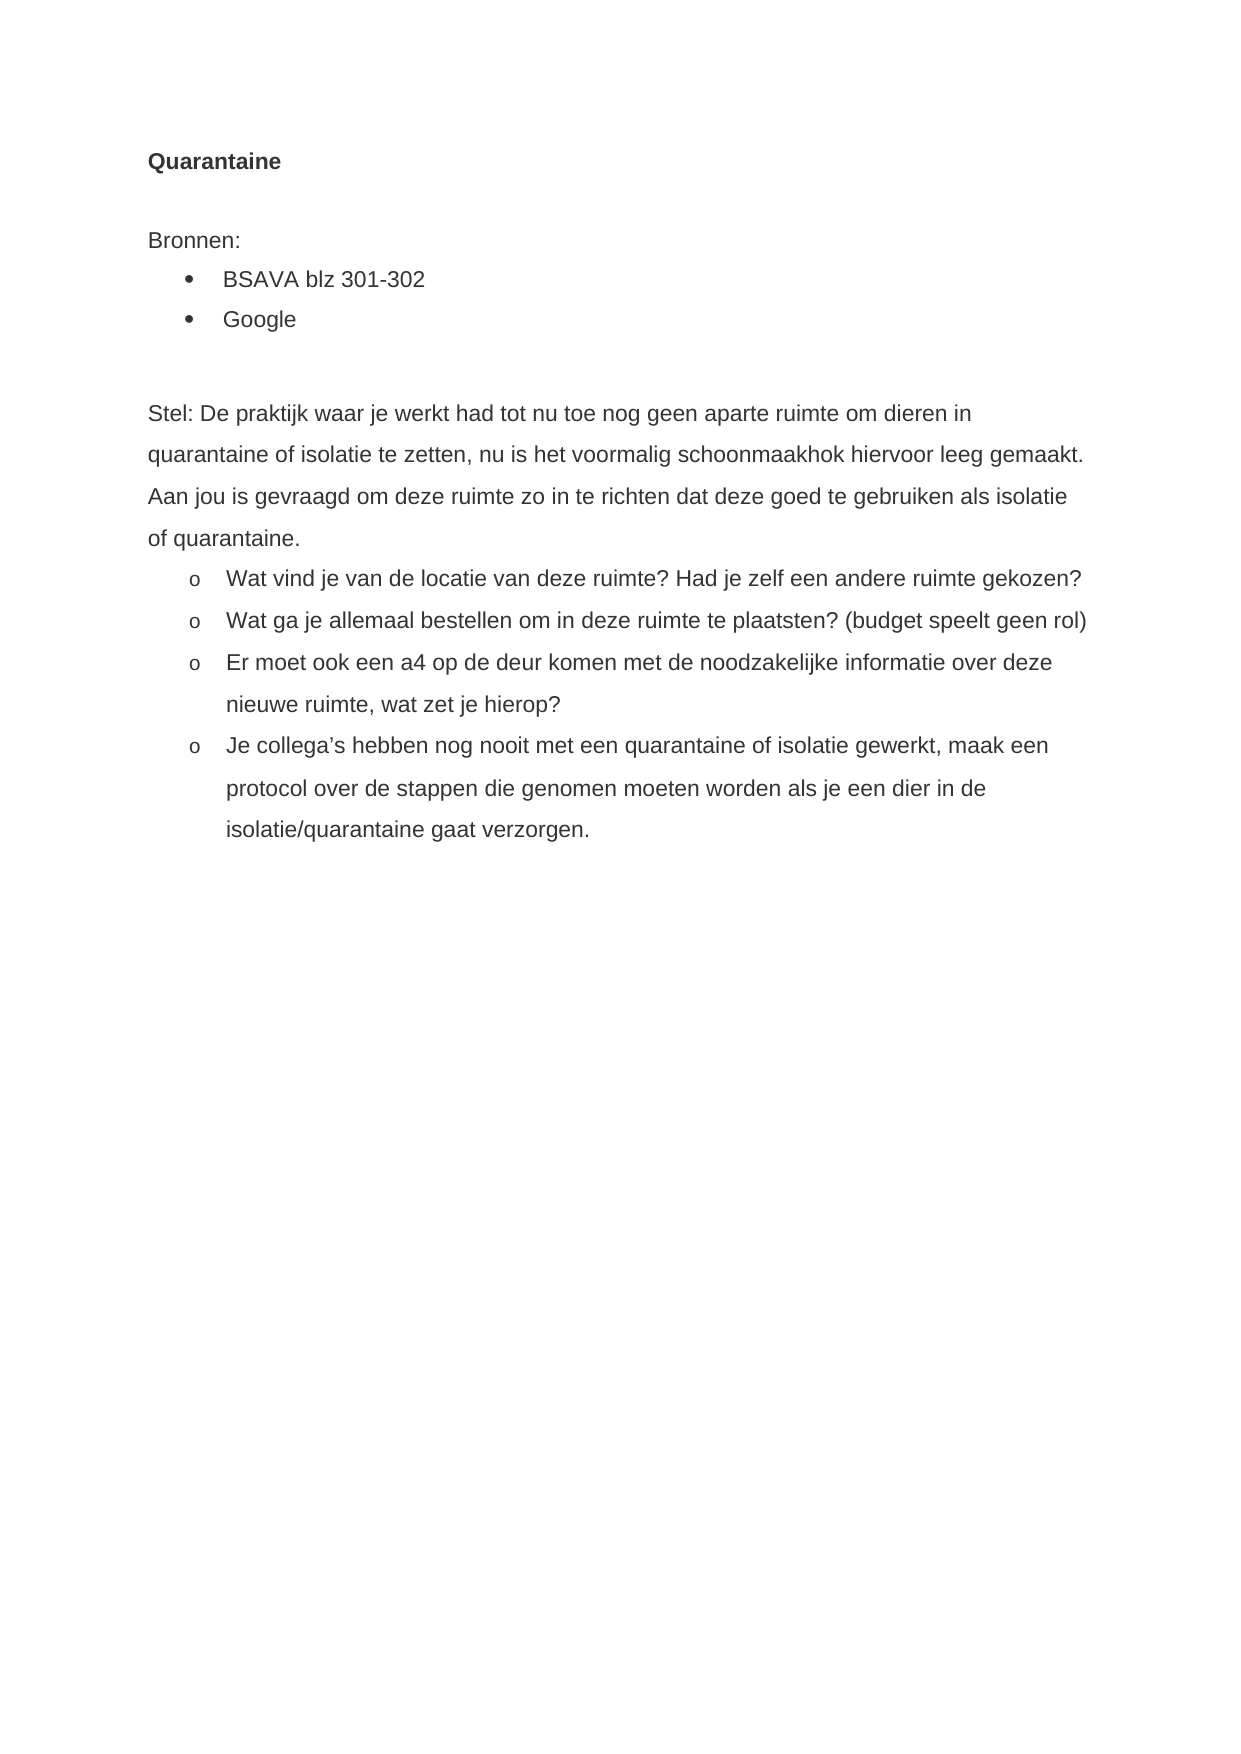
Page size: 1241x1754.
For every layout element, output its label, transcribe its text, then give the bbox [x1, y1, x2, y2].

list Wat ga je allemaal bestellen om in deze ruimte te plaatsten? (budget speelt geen rol) [188, 593, 1093, 634]
text Stel: De praktijk waar je werkt had tot nu toe nog geen aparte ruimte om dieren in quarantaine of isolatie te zetten, nu is het voormalig schoonmaakhok hiervoor leeg gemaakt. Aan jou is gevraagd om deze ruimte zo in te richten dat deze goed te gebruiken als isolatie of quarantaine. [148, 384, 1093, 551]
text Bronnen: [148, 227, 1093, 253]
list Wat vind je van de locatie van deze ruimte? Had je zelf een andere ruimte gekozen? [188, 551, 1093, 593]
list Google [185, 306, 1093, 332]
list Je collega’s hebben nog nooit met een quarantaine of isolatie gewerkt, maak een protocol over de stappen die genomen moeten worden als je een dier in de isolatie/quarantaine gaat verzorgen. [188, 718, 1093, 843]
text Quarantaine [148, 148, 1093, 174]
list Er moet ook een a4 op de deur komen met de noodzakelijke informatie over deze nieuwe ruimte, wat zet je hierop? [188, 634, 1093, 718]
list BSAVA blz 301-302 [185, 266, 1093, 292]
